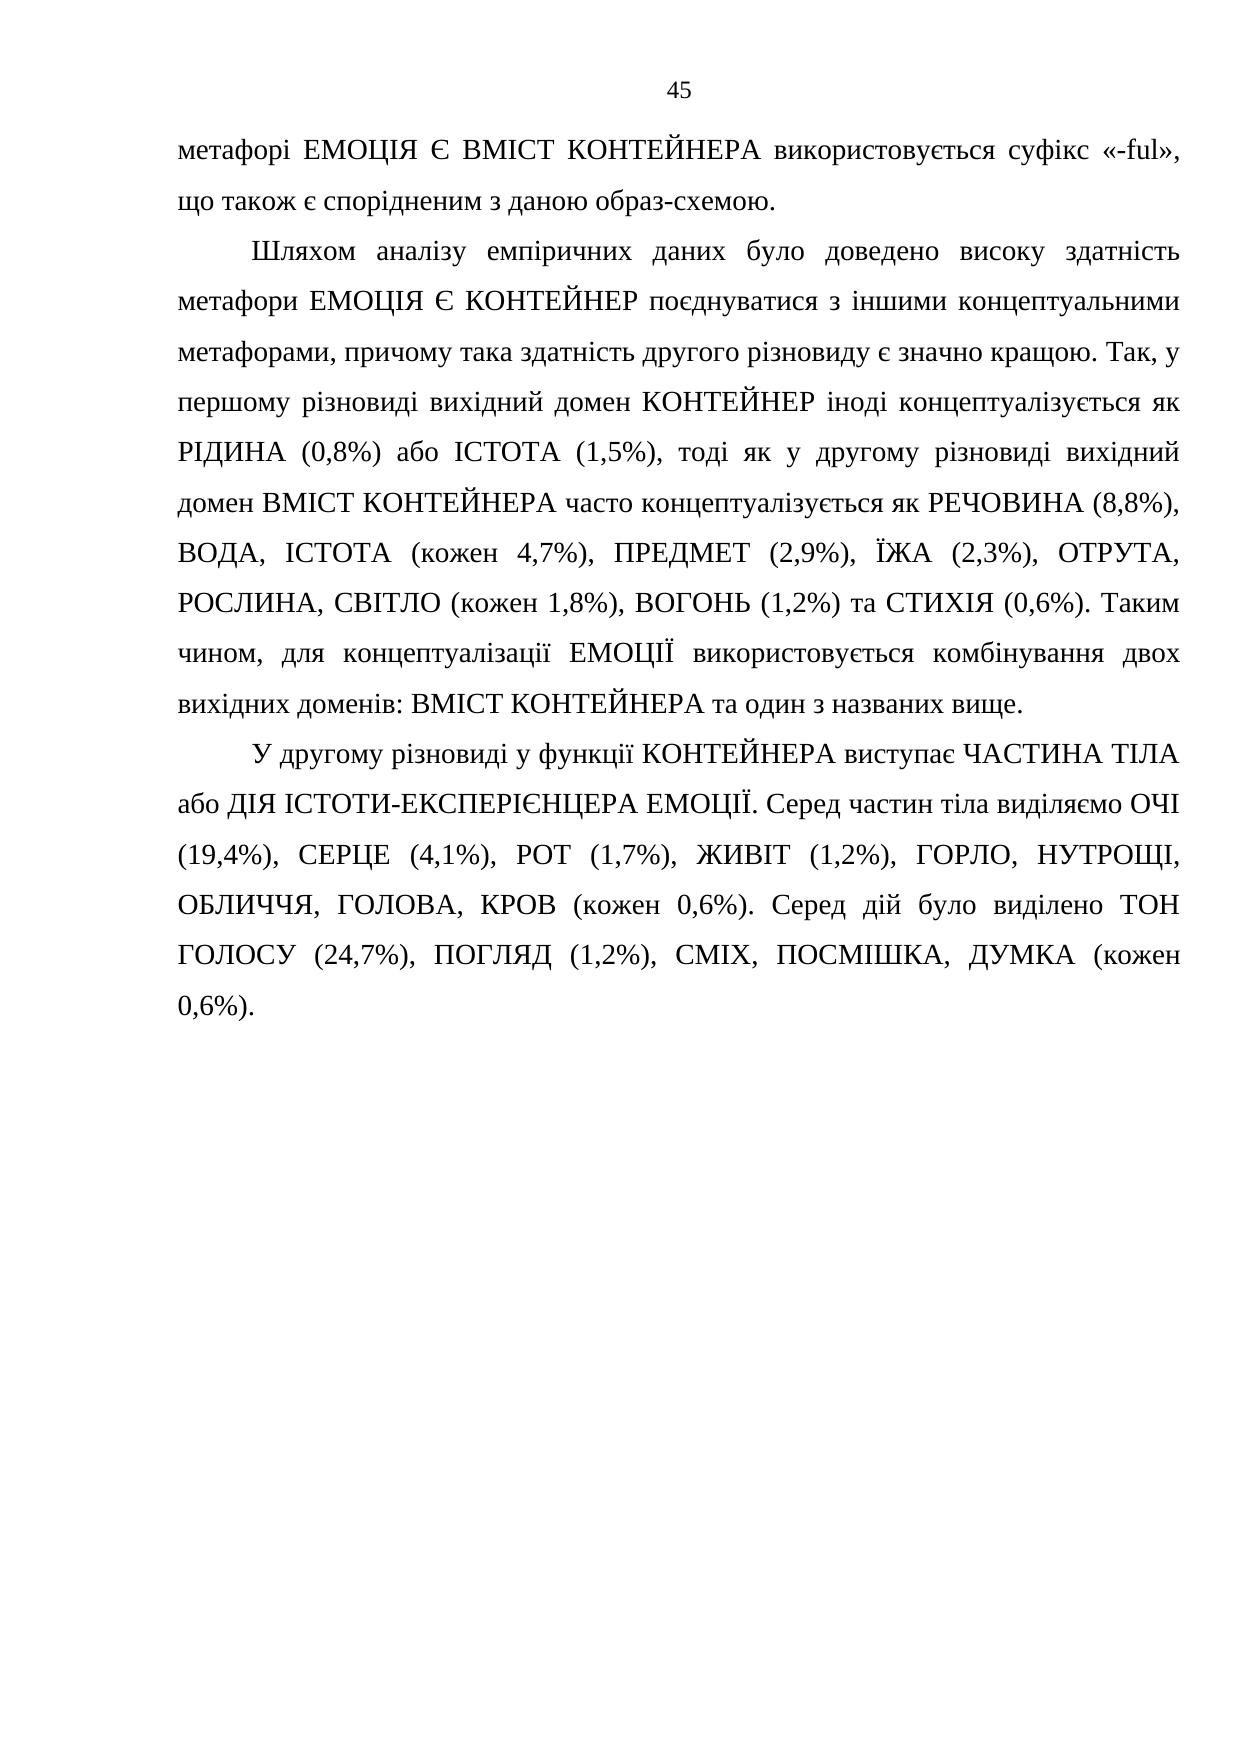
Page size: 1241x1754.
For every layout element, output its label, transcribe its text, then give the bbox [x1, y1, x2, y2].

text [177, 132, 1181, 216]
text Шляхом аналізу емпіричних даних було доведено високу здатність метафори ЕМОЦІЯ Є КОНТЕЙНЕР поєднуватися з іншими концептуальними метафорами, причому така здатність другого різновиду є значно кращою. Так, у першому різновиді вихідний домен КОНТЕЙНЕР іноді концептуалізується як РІДИНА (0,8%) або ІСТОТА (1,5%), тоді як у другому різновиді вихідний домен ВМІСТ КОНТЕЙНЕРА часто концептуалізується як РЕЧОВИНА (8,8%), ВОДА, ІСТОТА (кожен 4,7%), ПРЕДМЕТ (2,9%), ЇЖА (2,3%), ОТРУТА, РОСЛИНА, СВІТЛО (кожен 1,8%), ВОГОНЬ (1,2%) та СТИХІЯ (0,6%). Таким чином, для концептуалізації ЕМОЦІЇ використовується комбінування двох вихідних доменів: ВМІСТ КОНТЕЙНЕРА та один з названих вище. [177, 233, 1181, 719]
text У другому різновиді у функції КОНТЕЙНЕРА виступає ЧАСТИНА ТІЛА або ДІЯ ІСТОТИ-ЕКСПЕРІЄНЦЕРА ЕМОЦІЇ. Серед частин тіла виділяємо ОЧІ (19,4%), СЕРЦЕ (4,1%), РОТ (1,7%), ЖИВІТ (1,2%), ГОРЛО, НУТРОЩІ, ОБЛИЧЧЯ, ГОЛОВА, КРОВ (кожен 0,6%). Серед дій було виділено ТОН ГОЛОСУ (24,7%), ПОГЛЯД (1,2%), СМІХ, ПОСМІШКА, ДУМКА (кожен 0,6%). [177, 736, 1181, 1021]
